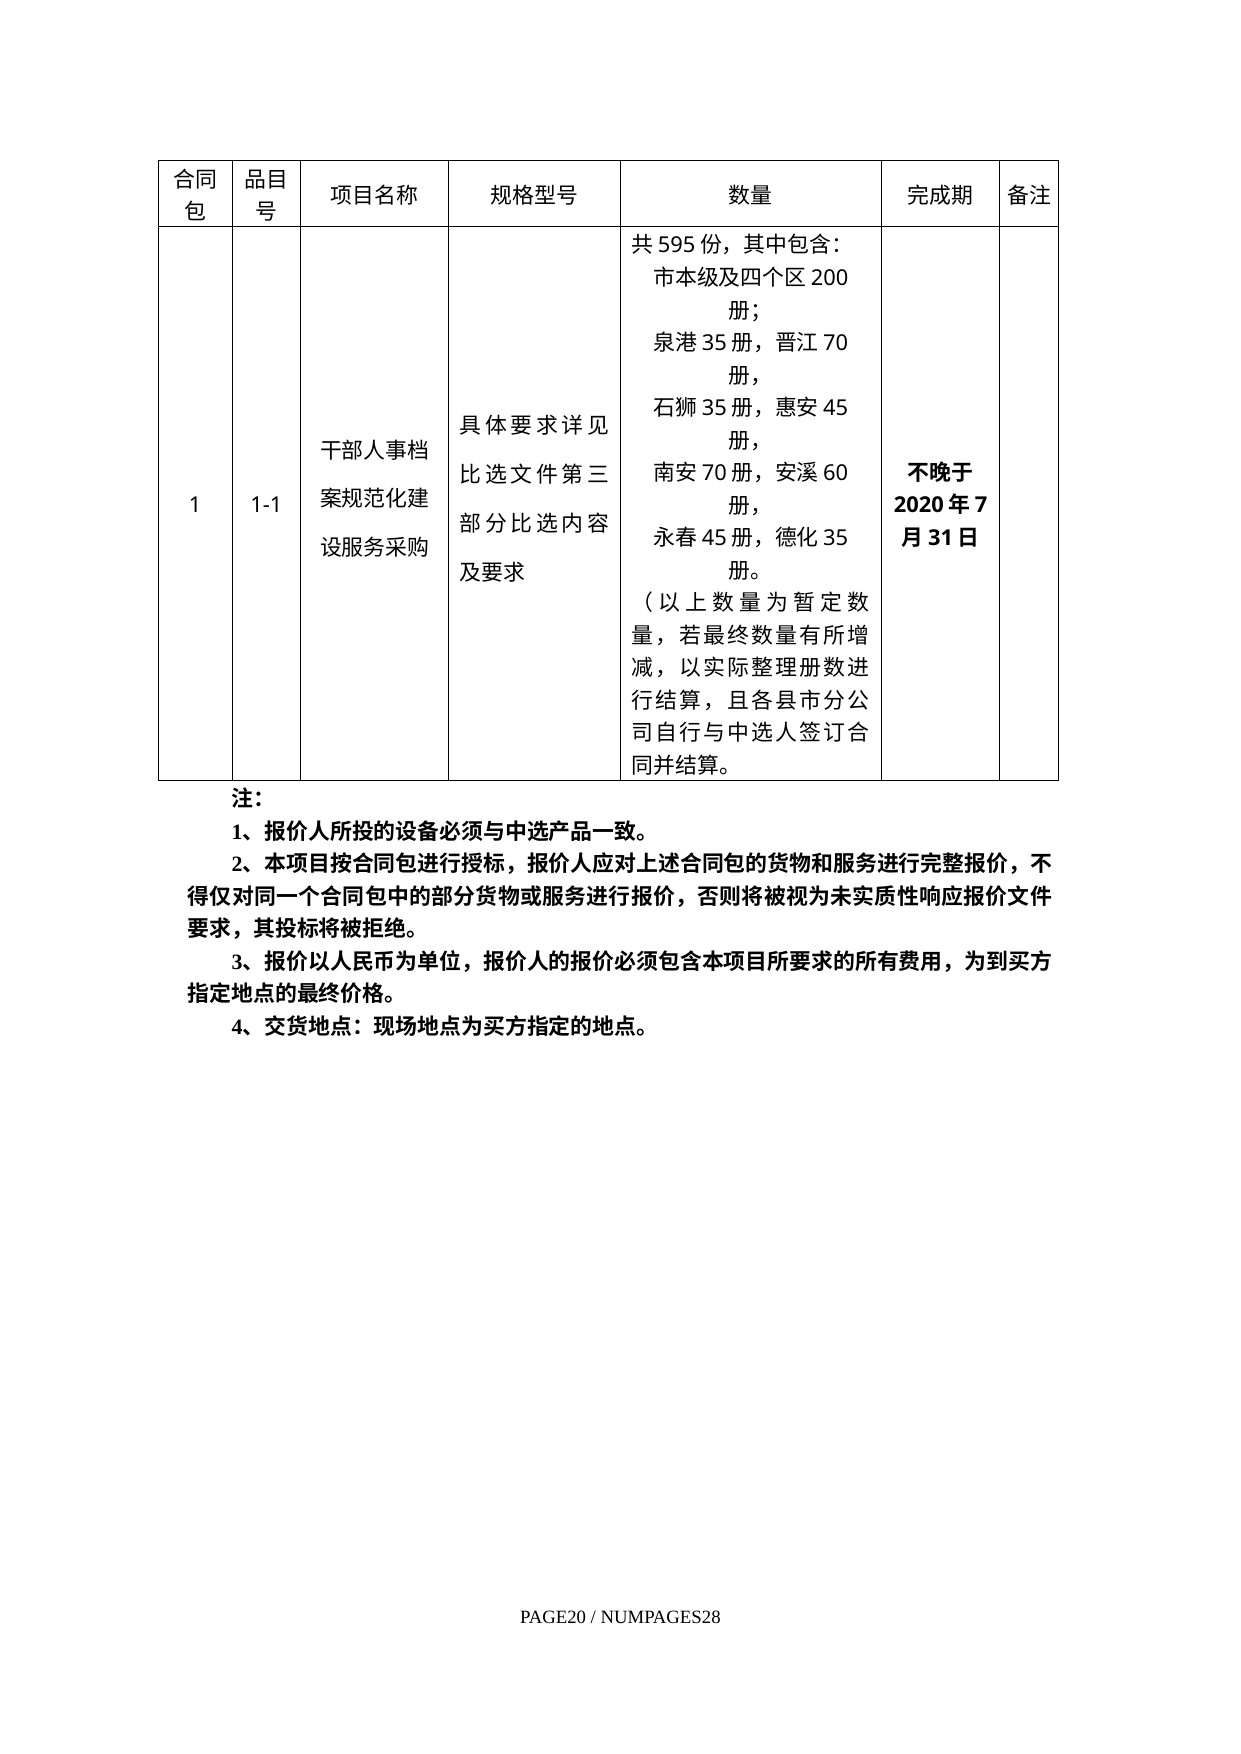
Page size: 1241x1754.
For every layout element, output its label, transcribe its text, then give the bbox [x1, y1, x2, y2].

table_cell 1-1 [233, 227, 300, 780]
table_cell 1 [159, 227, 232, 780]
table_header 规格型号 [449, 161, 620, 226]
table_header 品目号 [233, 161, 300, 226]
table_cell 不晚于2020年7月31日 [882, 227, 999, 780]
table_header 项目名称 [301, 161, 448, 226]
table_cell 共595份，其中包含： 市本级及四个区200册； 泉港35册，晋江70册， 石狮35册，惠安45册， 南安70册，安溪60册， 永春45册，德化35册。 （以上数量为暂定数量，若最终数量有所增减，以实际整理册数进行结算，且各县市分公司自行与中选人签订合同并结算。 [621, 227, 881, 780]
table_header 数量 [621, 161, 881, 226]
table_header 完成期 [882, 161, 999, 226]
text 注： [187, 781, 1053, 813]
text 4、交货地点：现场地点为买方指定的地点。 [187, 1008, 1053, 1041]
table_header 备注 [1000, 161, 1058, 226]
text 1、报价人所投的设备必须与中选产品一致。 [187, 813, 1053, 846]
table_header 合同包 [159, 161, 232, 226]
table_cell 具体要求详见比选文件第三部分比选内容及要求 [449, 227, 620, 780]
text 3、报价以人民币为单位，报价人的报价必须包含本项目所要求的所有费用，为到买方指定地点的最终价格。 [187, 943, 1053, 1008]
table_cell [1000, 227, 1058, 780]
table_cell 干部人事档案规范化建设服务采购 [301, 227, 448, 780]
text 2、本项目按合同包进行授标，报价人应对上述合同包的货物和服务进行完整报价，不得仅对同一个合同包中的部分货物或服务进行报价，否则将被视为未实质性响应报价文件要求，其投标将被拒绝。 [187, 846, 1053, 943]
